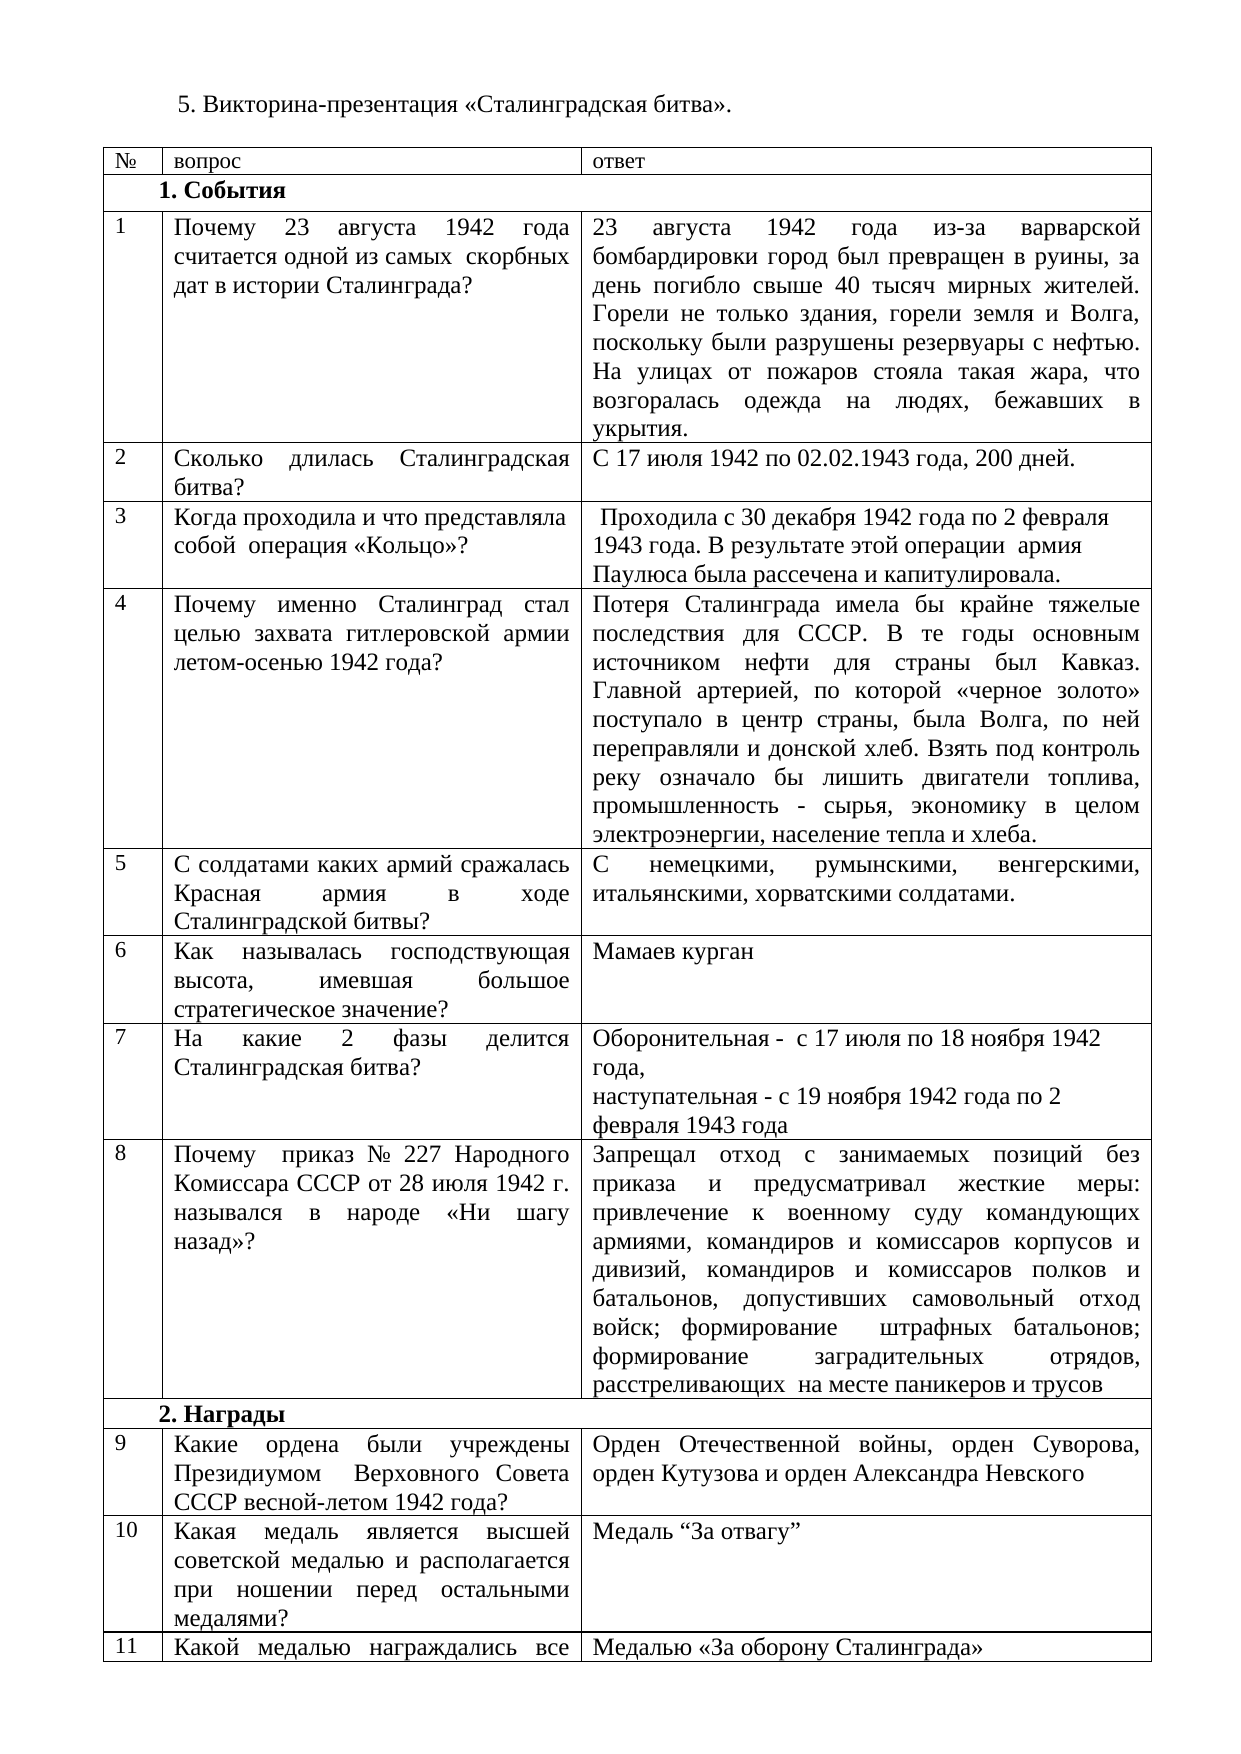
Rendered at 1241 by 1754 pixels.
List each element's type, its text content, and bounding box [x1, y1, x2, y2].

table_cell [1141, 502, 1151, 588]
table_cell 23 августа 1942 года из-за варварской бомбардировки город был превращен в руины, за день погибло свыше 40 тысяч мирных жителей. Горели не только здания, горели земля и Волга, поскольку были разрушены резервуары с нефтью. На улицах от пожаров стояла такая жара, что возгоралась одежда на людях, бежавших в укрытия. [582, 212, 1151, 442]
table_cell Какие ордена были учреждены Президиумом Верховного Совета СССР весной-летом 1942 года? [163, 1429, 581, 1515]
table_header № [104, 148, 162, 174]
table_cell Запрещал отход с занимаемых позиций без приказа и предусматривал жесткие меры: привлечение к военному суду командующих армиями, командиров и комиссаров корпусов и дивизий, командиров и комиссаров полков и батальонов, допустивших самовольный отход войск; формирование штрафных батальонов; формирование заградительных отрядов, расстреливающих на месте паникеров и трусов [582, 1140, 1151, 1398]
table_cell 9 [104, 1429, 162, 1515]
table_cell Почему именно Сталинград стал целью захвата гитлеровской армии летом-осенью 1942 года? [163, 589, 581, 848]
table_cell Какая медаль является высшей советской медалью и располагается при ношении перед остальными медалями? [163, 1516, 581, 1631]
table_cell Когда проходила и что представляла собой операция «Кольцо»? [163, 502, 581, 588]
table_cell 1. События [104, 175, 1151, 211]
table_cell 7 [104, 1024, 162, 1138]
table_cell 1 [104, 212, 162, 442]
table_cell 2 [104, 443, 162, 501]
table_cell Орден Отечественной войны, орден Суворова, орден Кутузова и орден Александра Невского [582, 1429, 1151, 1515]
table_cell Почему приказ № 227 Народного Комиссара СССР от 28 июля 1942 г. назывался в народе «Ни шагу назад»? [163, 1140, 581, 1398]
table_cell 3 [104, 502, 162, 588]
table_cell С 17 июля 1942 по 02.02.1943 года, 200 дней. [582, 443, 1151, 501]
table_cell 4 [104, 589, 162, 848]
table_cell На какие 2 фазы делится Сталинградская битва? [163, 1024, 581, 1138]
table_cell Оборонительная - с 17 июля по 18 ноября 1942 года, наступательная - с 19 ноября 1942 года по 2 февраля 1943 года [582, 1024, 1151, 1138]
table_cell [582, 1633, 1151, 1661]
table_cell Потеря Сталинграда имела бы крайне тяжелые последствия для СССР. В те годы основным источником нефти для страны был Кавказ. Главной артерией, по которой «черное золото» поступало в центр страны, была Волга, по ней переправляли и донской хлеб. Взять под контроль реку означало бы лишить двигатели топлива, промышленность - сырья, экономику в целом электроэнергии, население тепла и хлеба. [582, 589, 1151, 848]
table_cell Почему 23 августа 1942 года считается одной из самых скорбных дат в истории Сталинграда? [163, 212, 581, 442]
table_cell 2. Награды [104, 1399, 1151, 1428]
table_cell С солдатами каких армий сражалась Красная армия в ходе Сталинградской битвы? [163, 849, 581, 935]
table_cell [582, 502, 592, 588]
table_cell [163, 1633, 581, 1661]
table_cell 11 [104, 1633, 162, 1661]
table_cell 6 [104, 936, 162, 1022]
table_header вопрос [163, 148, 581, 174]
table_cell 8 [104, 1140, 162, 1398]
table_cell Медаль “За отвагу” [582, 1516, 1151, 1631]
table_cell Сколько длилась Сталинградская битва? [163, 443, 581, 501]
table_cell Мамаев курган [582, 936, 1151, 1022]
table_cell Как называлась господствующая высота, имевшая большое стратегическое значение? [163, 936, 581, 1022]
table_cell 10 [104, 1516, 162, 1631]
table_cell С немецкими, румынскими, венгерскими, итальянскими, хорватскими солдатами. [582, 849, 1151, 935]
table_header ответ [582, 148, 1151, 174]
text 5. Викторина-презентация «Сталинградская битва». [177, 89, 1152, 117]
table_cell 5 [104, 849, 162, 935]
